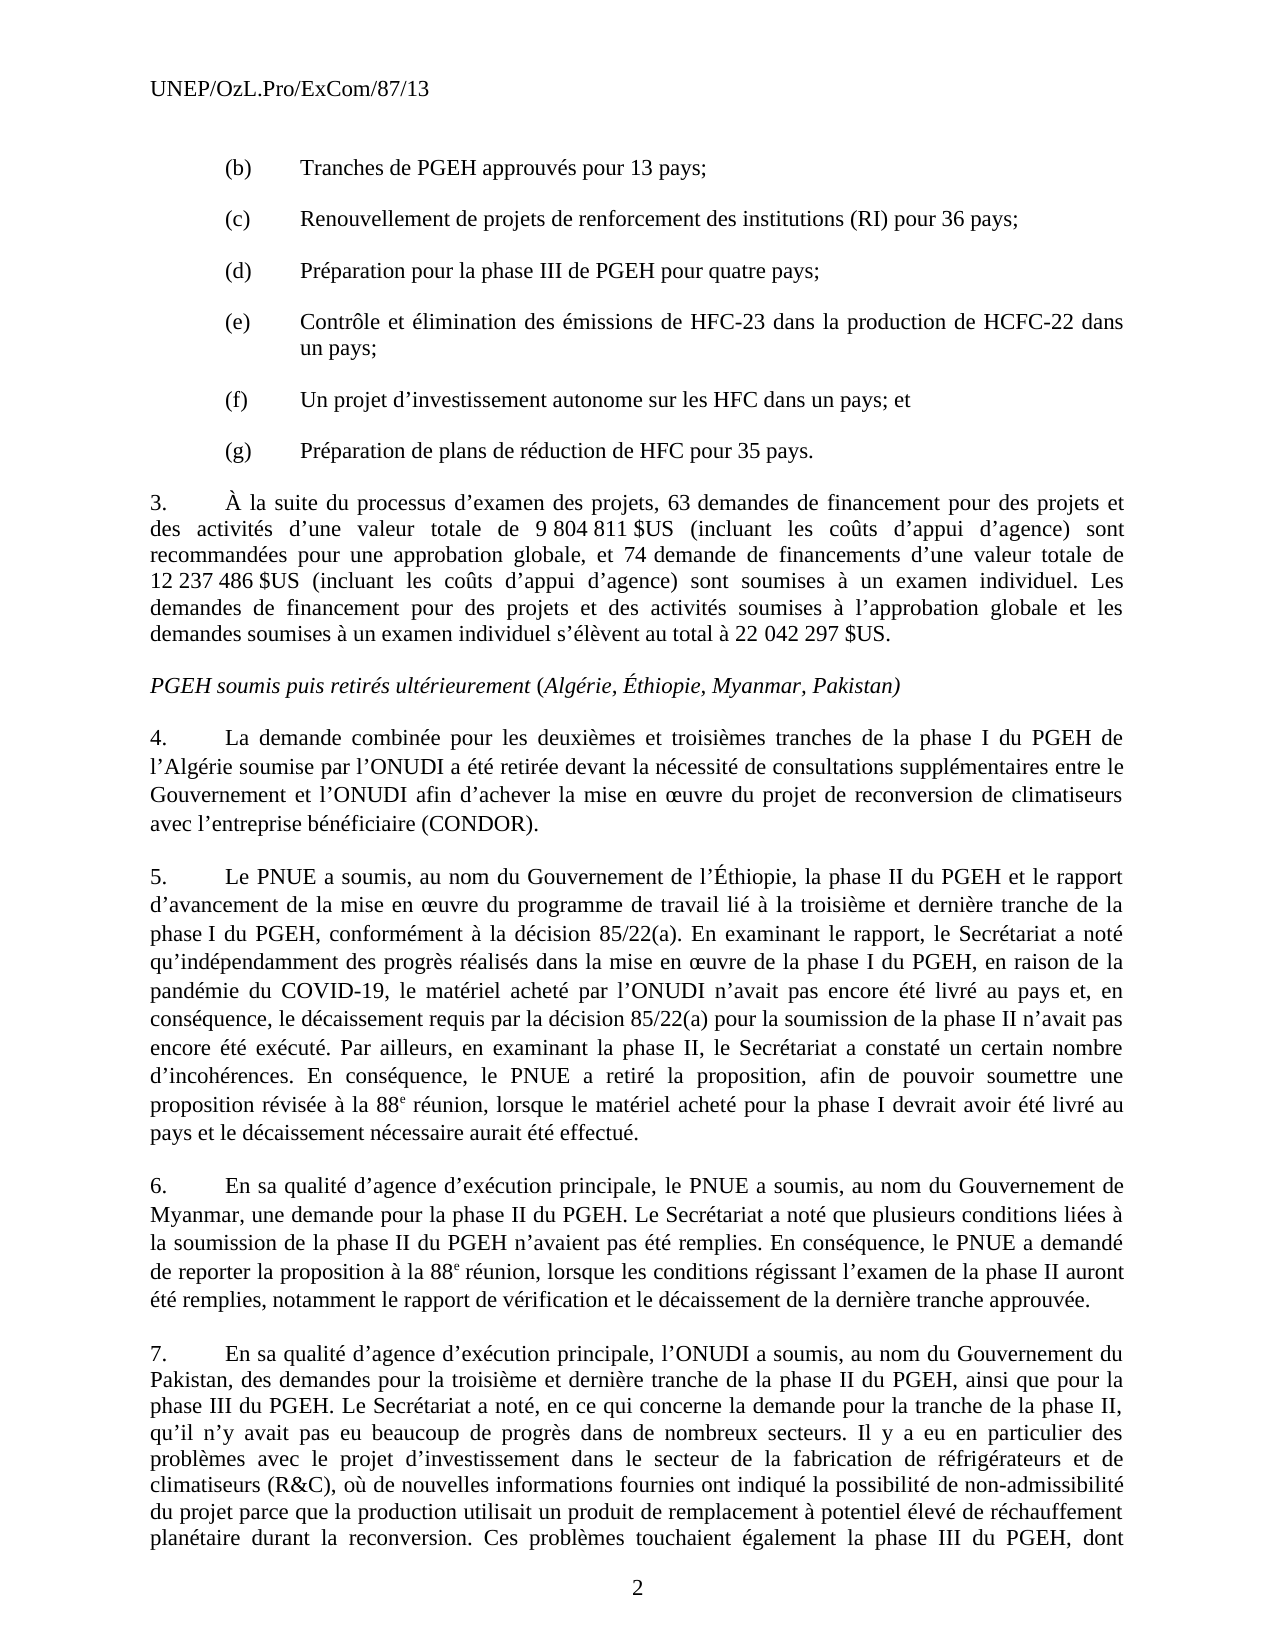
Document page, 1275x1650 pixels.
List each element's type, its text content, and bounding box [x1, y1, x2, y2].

subtitle Contrôle et élimination des émissions de HFC-23 dans la production de HCFC-22 dans un pays; [225, 308, 1125, 361]
subtitle Renouvellement de projets de renforcement des institutions (RI) pour 36 pays; [225, 205, 1125, 232]
text PGEH soumis puis retirés ultérieurement (Algérie, Éthiopie, Myanmar, Pakistan) [150, 672, 1125, 698]
subtitle À la suite du processus d’examen des projets, 63 demandes de financement pour des projets et des activités d’une valeur totale de 9 804 811 $US (incluant les coûts d’appui d’agence) sont recommandées pour une approbation globale, et 74 demande de financements d’une valeur totale de 12 237 486 $US (incluant les coûts d’appui d’agence) sont soumises à un examen individuel. Les demandes de financement pour des projets et des activités soumises à l’approbation globale et les demandes soumises à un examen individuel s’élèvent au total à 22 042 297 $US. [150, 488, 1125, 647]
subtitle Préparation pour la phase III de PGEH pour quatre pays; [225, 257, 1125, 283]
subtitle Le PNUE a soumis, au nom du Gouvernement de l’Éthiopie, la phase II du PGEH et le rapport d’avancement de la mise en œuvre du programme de travail lié à la troisième et dernière tranche de la phase I du PGEH, conformément à la décision 85/22(a). En examinant le rapport, le Secrétariat a noté qu’indépendamment des progrès réalisés dans la mise en œuvre de la phase I du PGEH, en raison de la pandémie du COVID-19, le matériel acheté par l’ONUDI n’avait pas encore été livré au pays et, en conséquence, le décaissement requis par la décision 85/22(a) pour la soumission de la phase II n’avait pas encore été exécuté. Par ailleurs, en examinant la phase II, le Secrétariat a constaté un certain nombre d’incohérences. En conséquence, le PNUE a retiré la proposition, afin de pouvoir soumettre une proposition révisée à la 88e réunion, lorsque le matériel acheté pour la phase I devrait avoir été livré au pays et le décaissement nécessaire aurait été effectué. [150, 863, 1125, 1145]
subtitle Tranches de PGEH approuvés pour 13 pays; [225, 154, 1125, 180]
subtitle La demande combinée pour les deuxièmes et troisièmes tranches de la phase I du PGEH de l’Algérie soumise par l’ONUDI a été retirée devant la nécessité de consultations supplémentaires entre le Gouvernement et l’ONUDI afin d’achever la mise en œuvre du projet de reconversion de climatiseurs avec l’entreprise bénéficiaire (CONDOR). [150, 724, 1125, 836]
subtitle Préparation de plans de réduction de HFC pour 35 pays. [225, 437, 1125, 463]
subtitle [150, 1340, 1125, 1551]
subtitle Un projet d’investissement autonome sur les HFC dans un pays; et [225, 386, 1125, 412]
subtitle En sa qualité d’agence d’exécution principale, le PNUE a soumis, au nom du Gouvernement de Myanmar, une demande pour la phase II du PGEH. Le Secrétariat a noté que plusieurs conditions liées à la soumission de la phase II du PGEH n’avaient pas été remplies. En conséquence, le PNUE a demandé de reporter la proposition à la 88e réunion, lorsque les conditions régissant l’examen de la phase II auront été remplies, notamment le rapport de vérification et le décaissement de la dernière tranche approuvée. [150, 1172, 1125, 1313]
